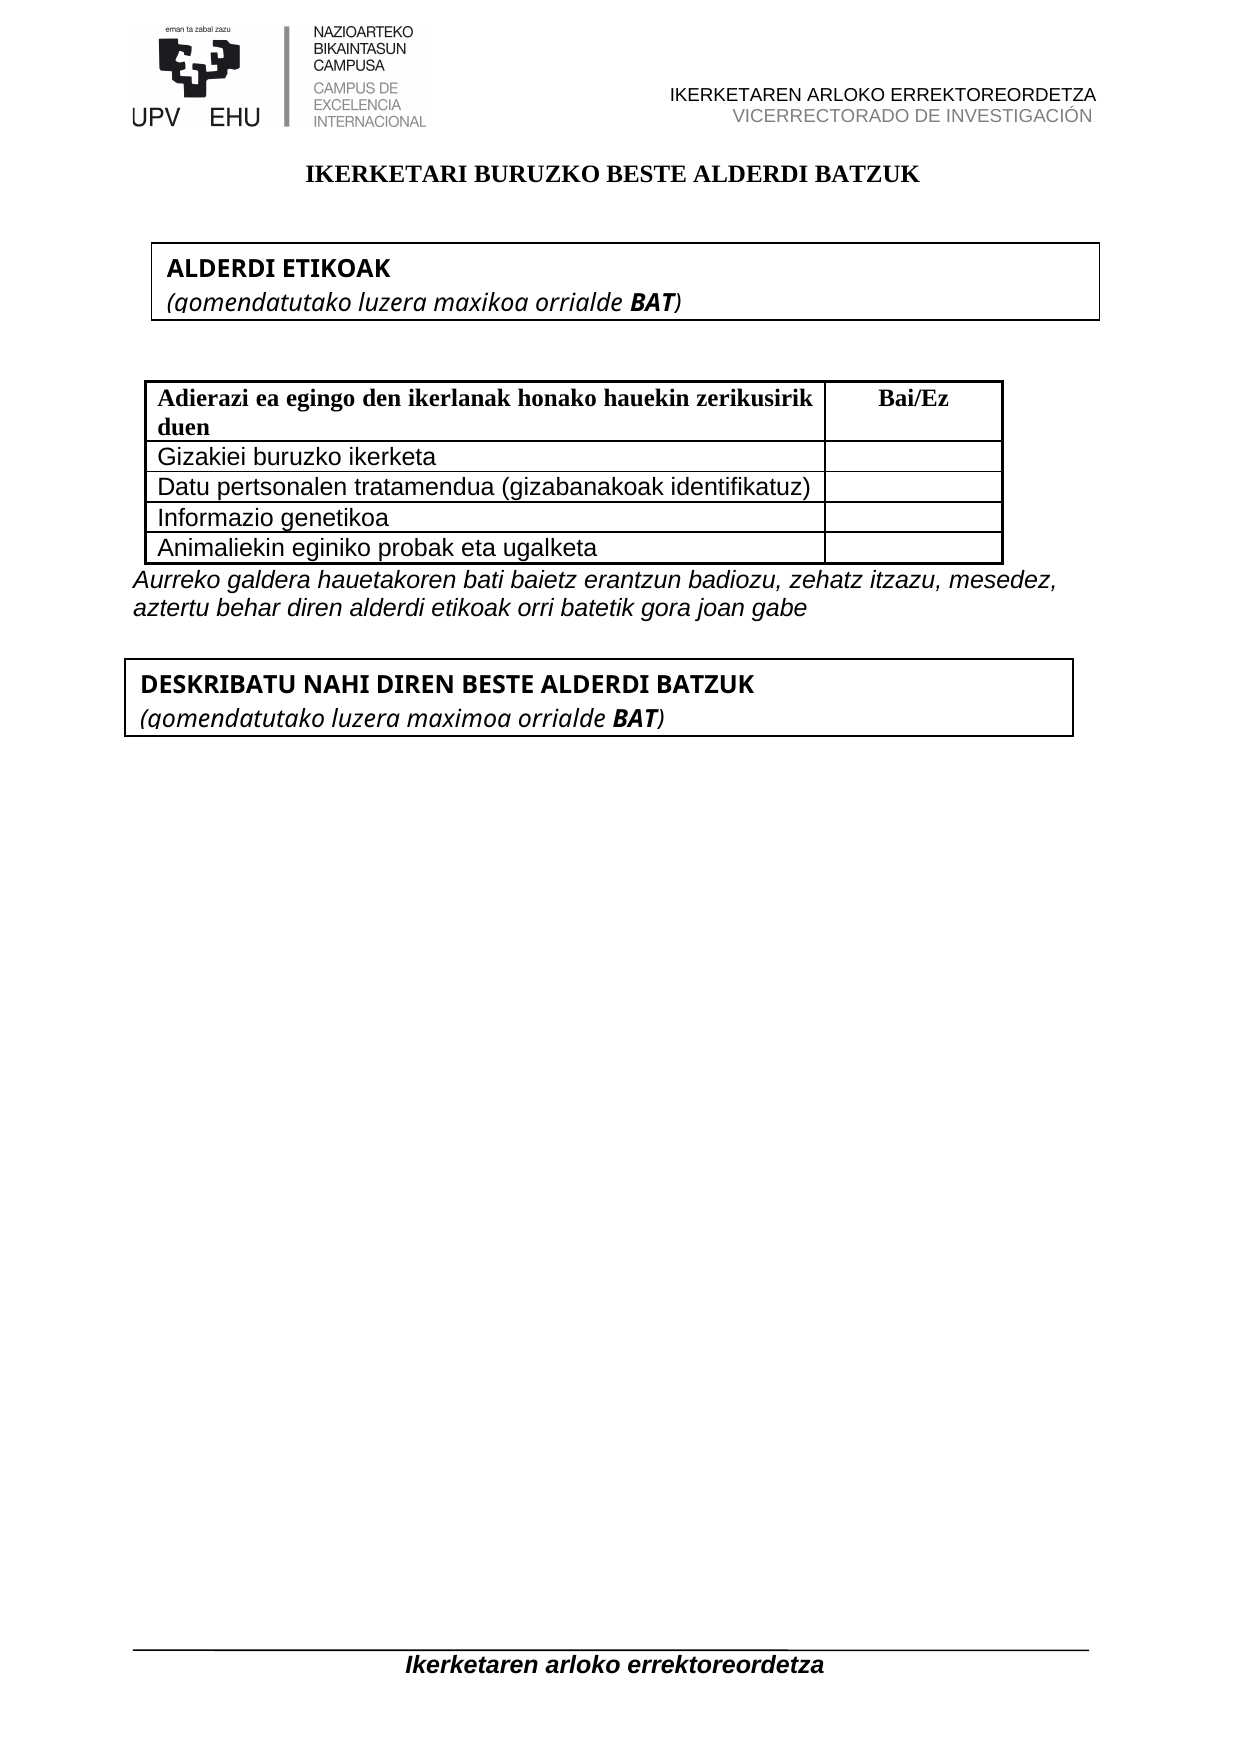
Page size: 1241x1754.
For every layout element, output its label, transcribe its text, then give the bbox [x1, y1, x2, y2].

table_cell Gizakiei buruzko ikerketa [147, 442, 824, 471]
table_cell [826, 533, 1001, 562]
table_cell Animaliekin eginiko probak eta ugalketa [147, 533, 824, 562]
table_cell [826, 472, 1001, 501]
text IKERKETARI BURUZKO BESTE ALDERDI BATZUK [133, 159, 1093, 188]
text Aurreko galdera hauetakoren bati baietz erantzun badiozu, zehatz itzazu, mesedez, aztertu behar diren alderdi etikoak orri batetik gora joan gabe [133, 565, 1093, 622]
table_cell [826, 442, 1001, 471]
picture [132, 26, 427, 127]
table_header Bai/Ez [826, 383, 1001, 440]
table_cell Informazio genetikoa [147, 503, 824, 531]
table_cell Datu pertsonalen tratamendua (gizabanakoak identifikatuz) [147, 472, 824, 501]
table_cell [826, 503, 1001, 531]
table_header Adierazi ea egingo den ikerlanak honako hauekin zerikusirik duen [147, 383, 824, 440]
